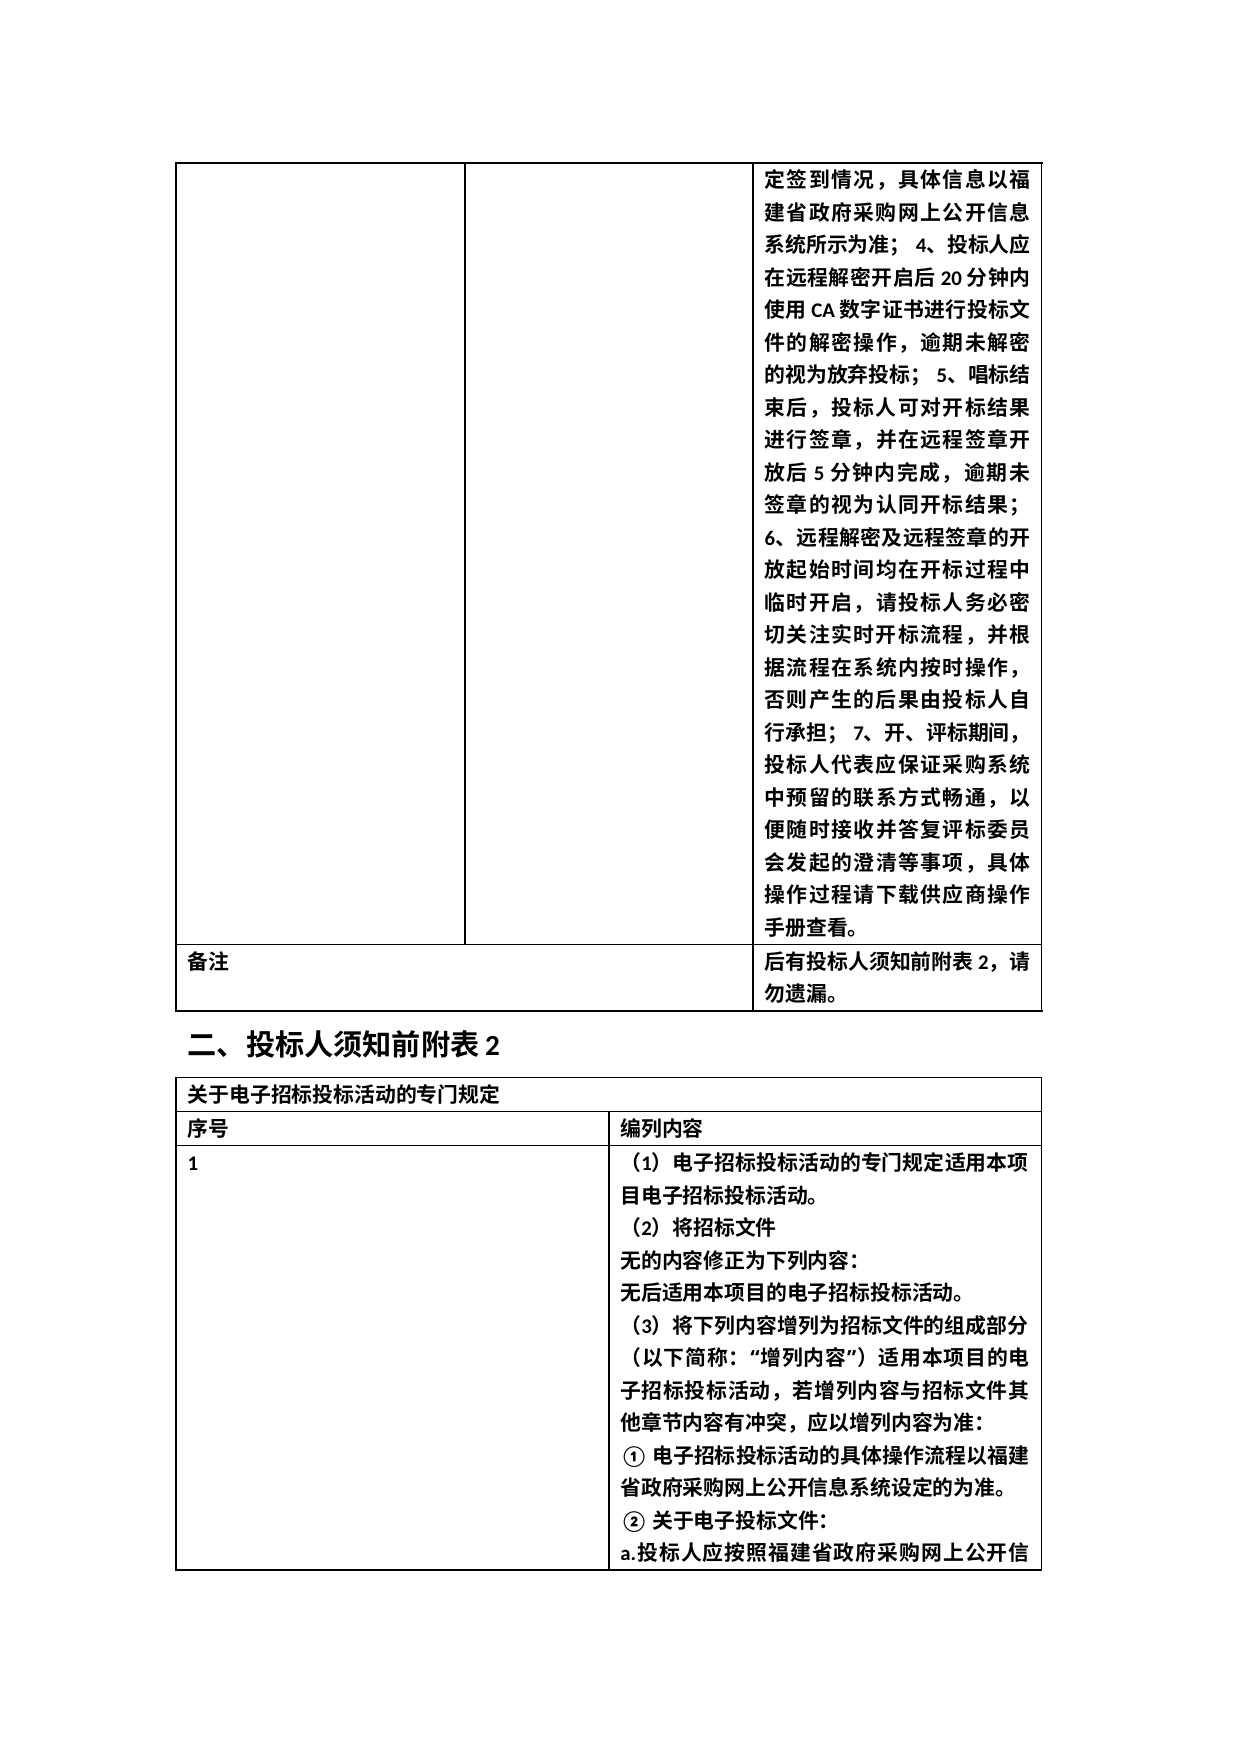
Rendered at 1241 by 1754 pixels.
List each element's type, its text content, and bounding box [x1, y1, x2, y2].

table_cell 12 [177, 164, 464, 943]
text 二、投标人须知前附表2 [187, 1012, 1053, 1077]
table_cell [754, 164, 1041, 943]
table_cell 备注 [177, 945, 752, 1010]
table_cell 1 [177, 1146, 608, 1569]
table_cell 序号 [177, 1112, 608, 1145]
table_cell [610, 1146, 1041, 1569]
table_cell 19 [466, 164, 752, 943]
table_header 关于电子招标投标活动的专门规定 [177, 1078, 1041, 1111]
table_cell 编列内容 [610, 1112, 1041, 1145]
table_cell 后有投标人须知前附表2，请勿遗漏。 [754, 945, 1041, 1010]
